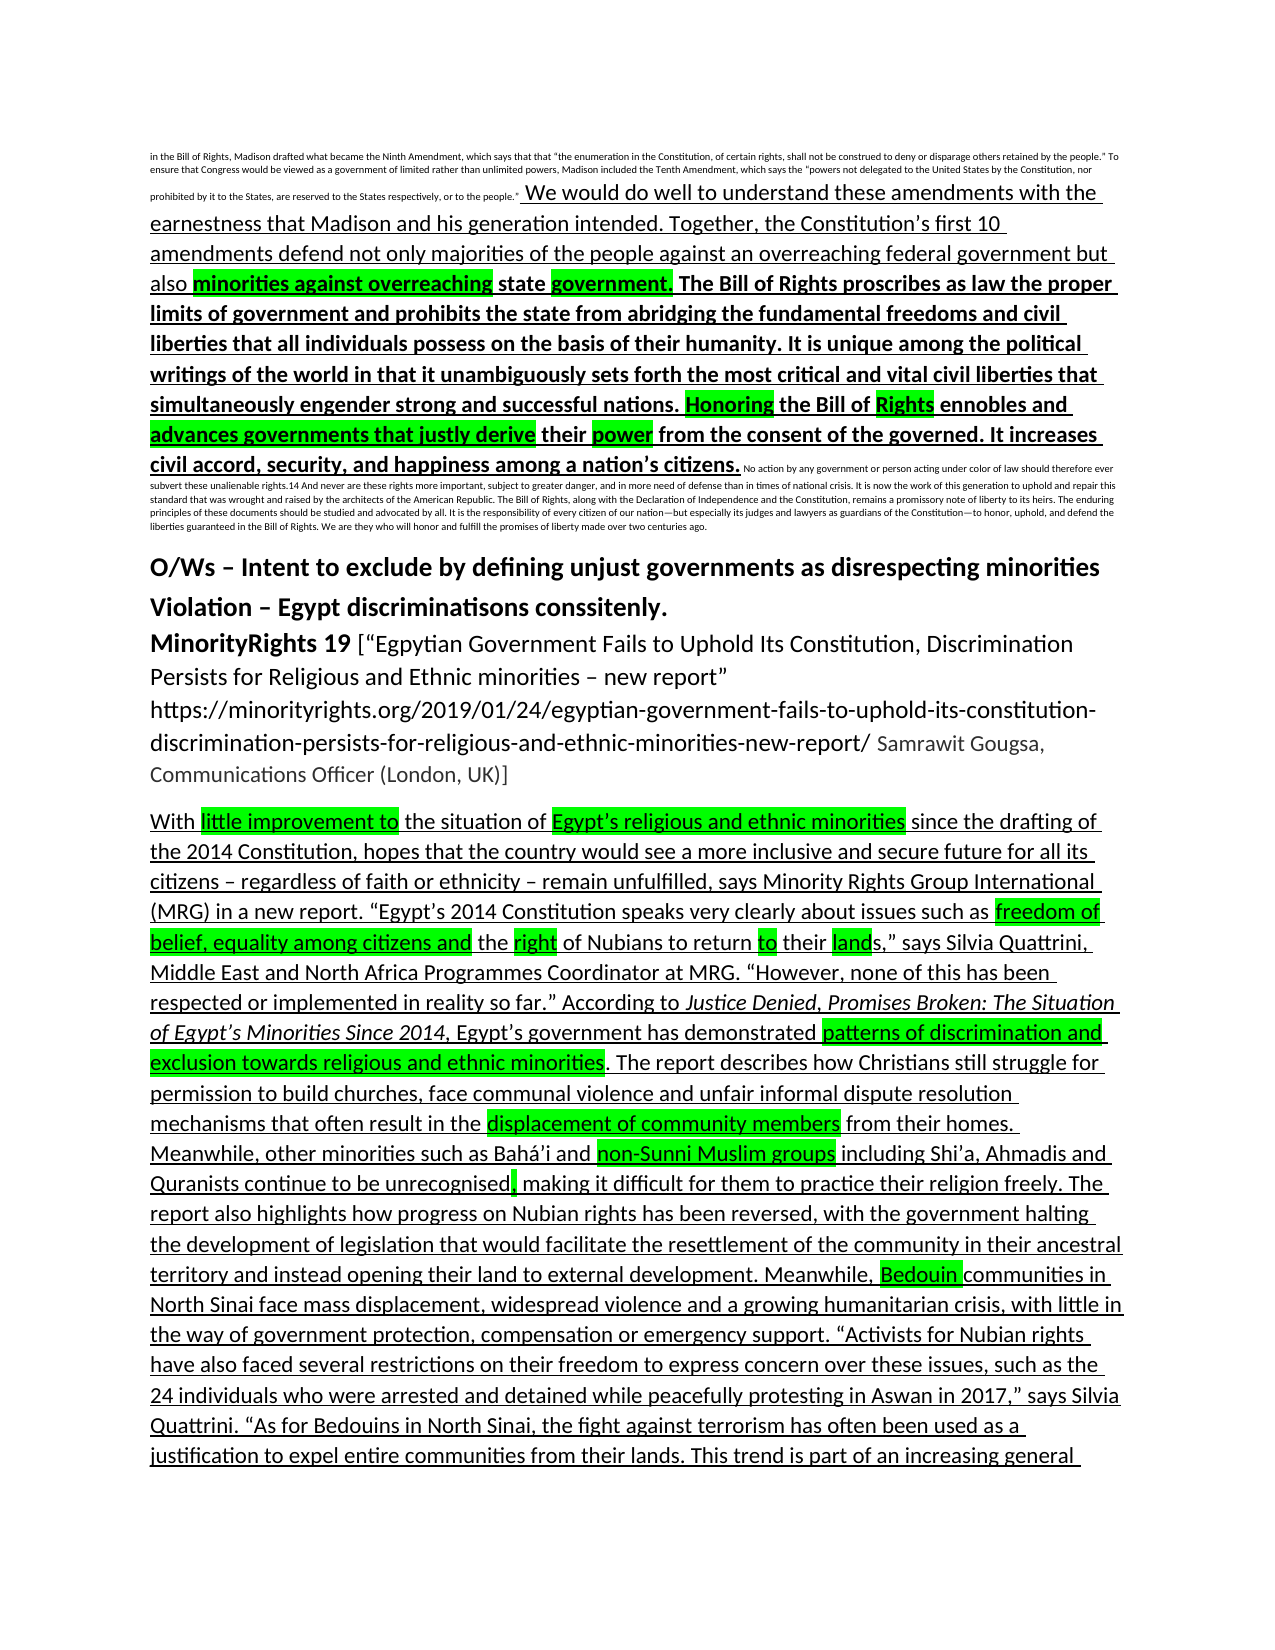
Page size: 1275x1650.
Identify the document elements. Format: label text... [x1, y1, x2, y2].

text MinorityRights 19 [“Egpytian Government Fails to Uphold Its Constitution, Discrimination Persists for Religious and Ethnic minorities – new report” https://minorityrights.org/2019/01/24/egyptian-government-fails-to-uphold-its-constitution-discrimination-persists-for-religious-and-ethnic-minorities-new-report/ Samrawit Gougsa, Communications Officer (London, UK)] [150, 626, 1125, 788]
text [150, 150, 1125, 533]
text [150, 807, 1125, 1469]
subtitle Violation – Egypt discriminatisons conssitenly. [150, 590, 1125, 623]
subtitle O/Ws – Intent to exclude by defining unjust governments as disrespecting minorities [150, 551, 1125, 584]
